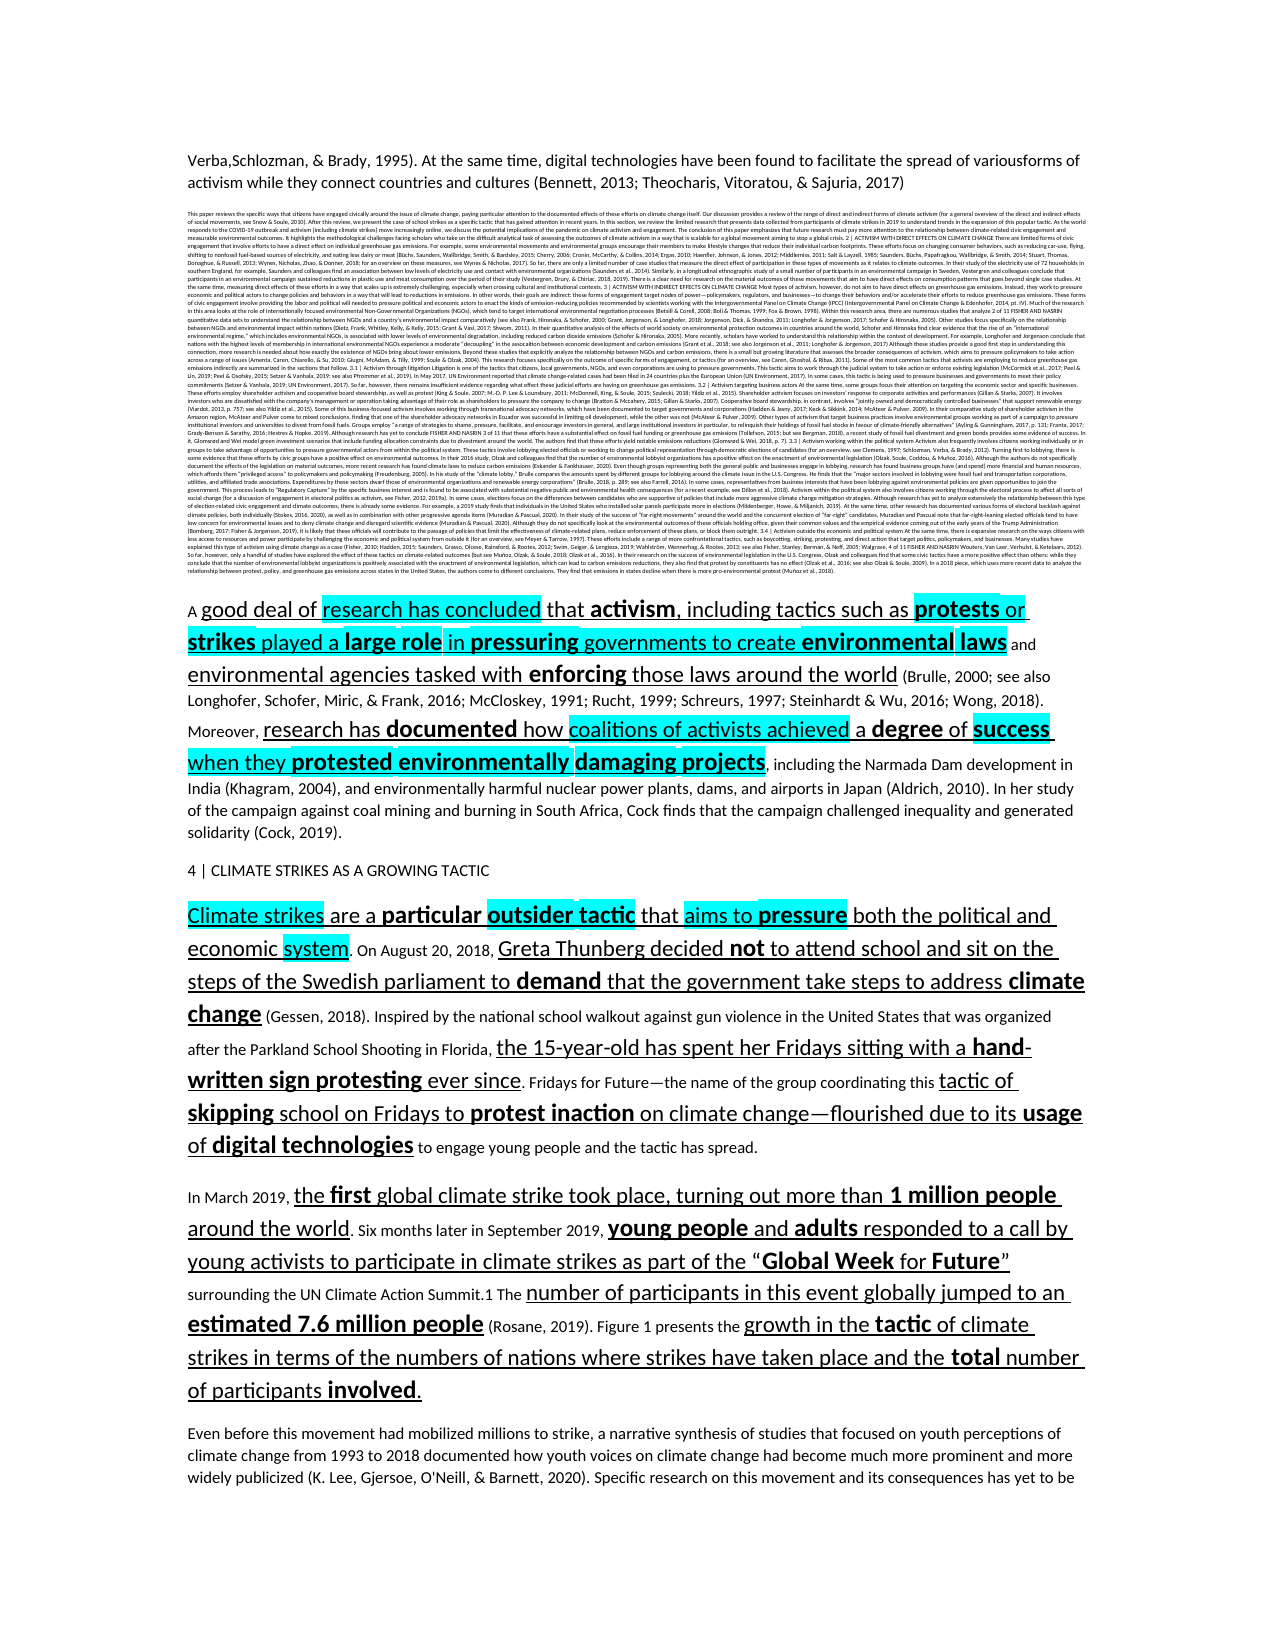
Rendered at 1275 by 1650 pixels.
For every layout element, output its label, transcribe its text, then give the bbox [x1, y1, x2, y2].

text A good deal of research has concluded that activism, including tactics such as protests or strikes played a large role in pressuring governments to create environmental laws and environmental agencies tasked with enforcing those laws around the world (Brulle, 2000; see also Longhofer, Schofer, Miric, & Frank, 2016; McCloskey, 1991; Rucht, 1999; Schreurs, 1997; Steinhardt & Wu, 2016; Wong, 2018). Moreover, research has documented how coalitions of activists achieved a degree of success when they protested environmentally damaging projects, including the Narmada Dam development in India (Khagram, 2004), and environmentally harmful nuclear power plants, dams, and airports in Japan (Aldrich, 2010). In her study of the campaign against coal mining and burning in South Africa, Cock finds that the campaign challenged inequality and generated solidarity (Cock, 2019). [187, 593, 1087, 842]
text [187, 150, 1087, 192]
text Climate strikes are a particular outsider tactic that aims to pressure both the political and economic system. On August 20, 2018, Greta Thunberg decided not to attend school and sit on the steps of the Swedish parliament to demand that the government take steps to address climate change (Gessen, 2018). Inspired by the national school walkout against gun violence in the United States that was organized after the Parkland School Shooting in Florida, the 15-year-old has spent her Fridays sitting with a hand-written sign protesting ever since. Fridays for Future—the name of the group coordinating this tactic of skipping school on Fridays to protest inaction on climate change—flourished due to its usage of digital technologies to engage young people and the tactic has spread. [187, 899, 1087, 1160]
text 4 | CLIMATE STRIKES AS A GROWING TACTIC [187, 861, 1087, 881]
text In March 2019, the first global climate strike took place, turning out more than 1 million people around the world. Six months later in September 2019, young people and adults responded to a call by young activists to participate in climate strikes as part of the “Global Week for Future” surrounding the UN Climate Action Summit.1 The number of participants in this event globally jumped to an estimated 7.6 million people (Rosane, 2019). Figure 1 presents the growth in the tactic of climate strikes in terms of the numbers of nations where strikes have taken place and the total number of participants involved. [187, 1179, 1087, 1404]
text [187, 1423, 1087, 1488]
